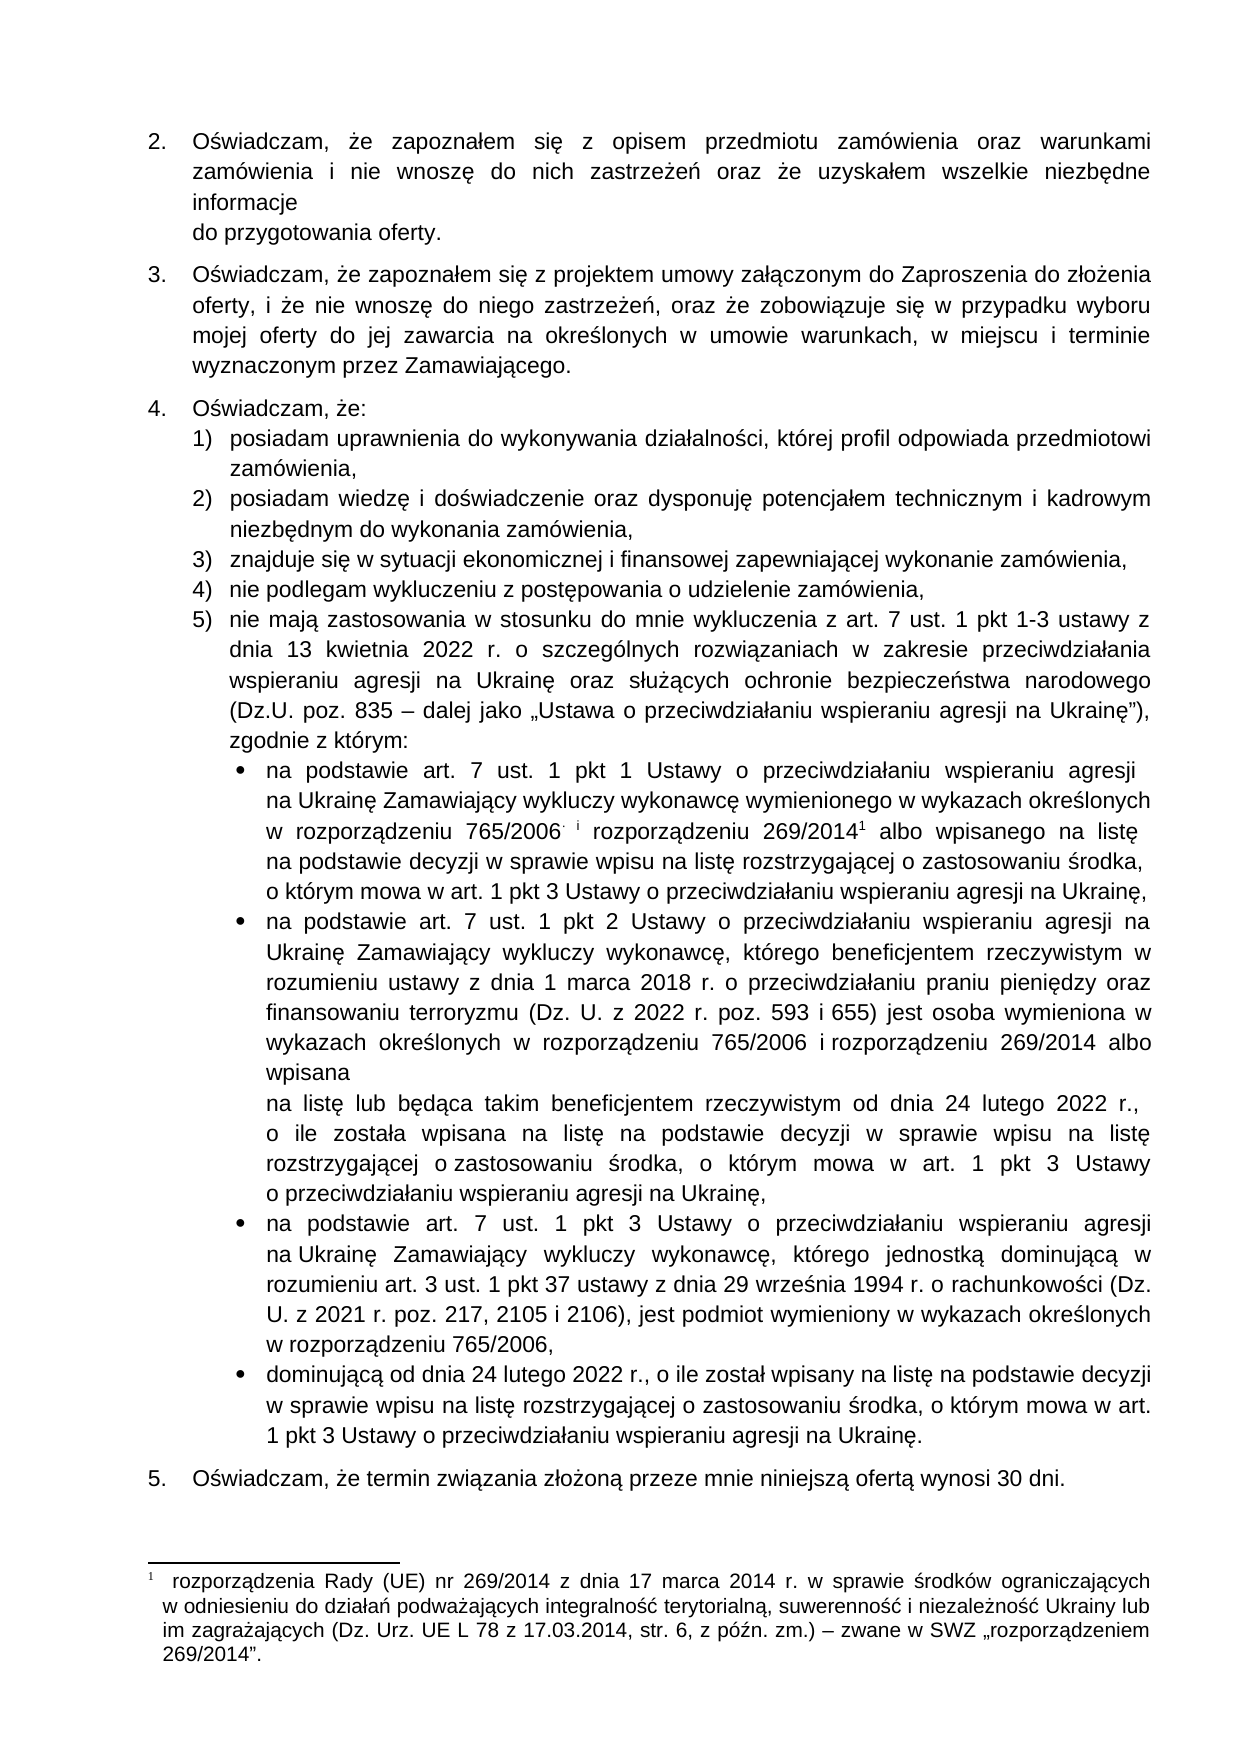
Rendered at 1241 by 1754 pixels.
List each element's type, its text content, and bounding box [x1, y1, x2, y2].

list na podstawie art. 7 ust. 1 pkt 2 Ustawy o przeciwdziałaniu wspieraniu agresji na Ukrainę Zamawiający wykluczy wykonawcę, którego beneficjentem rzeczywistym w rozumieniu ustawy z dnia 1 marca 2018 r. o przeciwdziałaniu praniu pieniędzy oraz finansowaniu terroryzmu (Dz. U. z 2022 r. poz. 593 i 655) jest osoba wymieniona w wykazach określonych w rozporządzeniu 765/2006 i rozporządzeniu 269/2014 albo wpisana na listę lub będąca takim beneficjentem rzeczywistym od dnia 24 lutego 2022 r., o ile została wpisana na listę na podstawie decyzji w sprawie wpisu na listę rozstrzygającej o zastosowaniu środka, o którym mowa w art. 1 pkt 3 Ustawy o przeciwdziałaniu wspieraniu agresji na Ukrainę, [236, 908, 1152, 1207]
list nie podlegam wykluczeniu z postępowania o udzielenie zamówienia, [192, 576, 1152, 602]
list na podstawie art. 7 ust. 1 pkt 3 Ustawy o przeciwdziałaniu wspieraniu agresji na Ukrainę Zamawiający wykluczy wykonawcę, którego jednostką dominującą w rozumieniu art. 3 ust. 1 pkt 37 ustawy z dnia 29 września 1994 r. o rachunkowości (Dz. U. z 2021 r. poz. 217, 2105 i 2106), jest podmiot wymieniony w wykazach określonych w rozporządzeniu 765/2006, [236, 1210, 1152, 1358]
list dominującą od dnia 24 lutego 2022 r., o ile został wpisany na listę na podstawie decyzji w sprawie wpisu na listę rozstrzygającej o zastosowaniu środka, o którym mowa w art. 1 pkt 3 Ustawy o przeciwdziałaniu wspieraniu agresji na Ukrainę. [236, 1361, 1152, 1448]
list Oświadczam, że termin związania złożoną przeze mnie niniejszą ofertą wynosi 30 dni. [148, 1464, 1152, 1491]
list posiadam wiedzę i doświadczenie oraz dysponuję potencjałem technicznym i kadrowym niezbędnym do wykonania zamówienia, [192, 485, 1152, 542]
list Oświadczam, że zapoznałem się z projektem umowy załączonym do Zaproszenia do złożenia oferty, i że nie wnoszę do niego zastrzeżeń, oraz że zobowiązuje się w przypadku wyboru mojej oferty do jej zawarcia na określonych w umowie warunkach, w miejscu i terminie wyznaczonym przez Zamawiającego. [148, 261, 1152, 378]
list Oświadczam, że zapoznałem się z opisem przedmiotu zamówienia oraz warunkami zamówienia i nie wnoszę do nich zastrzeżeń oraz że uzyskałem wszelkie niezbędne informacje do przygotowania oferty. [148, 128, 1152, 245]
list znajduje się w sytuacji ekonomicznej i finansowej zapewniającej wykonanie zamówienia, [192, 546, 1152, 572]
list na podstawie art. 7 ust. 1 pkt 1 Ustawy o przeciwdziałaniu wspieraniu agresji na Ukrainę Zamawiający wykluczy wykonawcę wymienionego w wykazach określonych w rozporządzeniu 765/2006· i rozporządzeniu 269/2014 albo wpisanego na listę na podstawie decyzji w sprawie wpisu na listę rozstrzygającej o zastosowaniu środka, o którym mowa w art. 1 pkt 3 Ustawy o przeciwdziałaniu wspieraniu agresji na Ukrainę, [236, 757, 1152, 904]
list Oświadczam, że: [148, 395, 1152, 421]
list nie mają zastosowania w stosunku do mnie wykluczenia z art. 7 ust. 1 pkt 1-3 ustawy z dnia 13 kwietnia 2022 r. o szczególnych rozwiązaniach w zakresie przeciwdziałania wspieraniu agresji na Ukrainę oraz służących ochronie bezpieczeństwa narodowego (Dz.U. poz. 835 – dalej jako „Ustawa o przeciwdziałaniu wspieraniu agresji na Ukrainę”), zgodnie z którym: [192, 606, 1152, 753]
list posiadam uprawnienia do wykonywania działalności, której profil odpowiada przedmiotowi zamówienia, [192, 425, 1152, 482]
